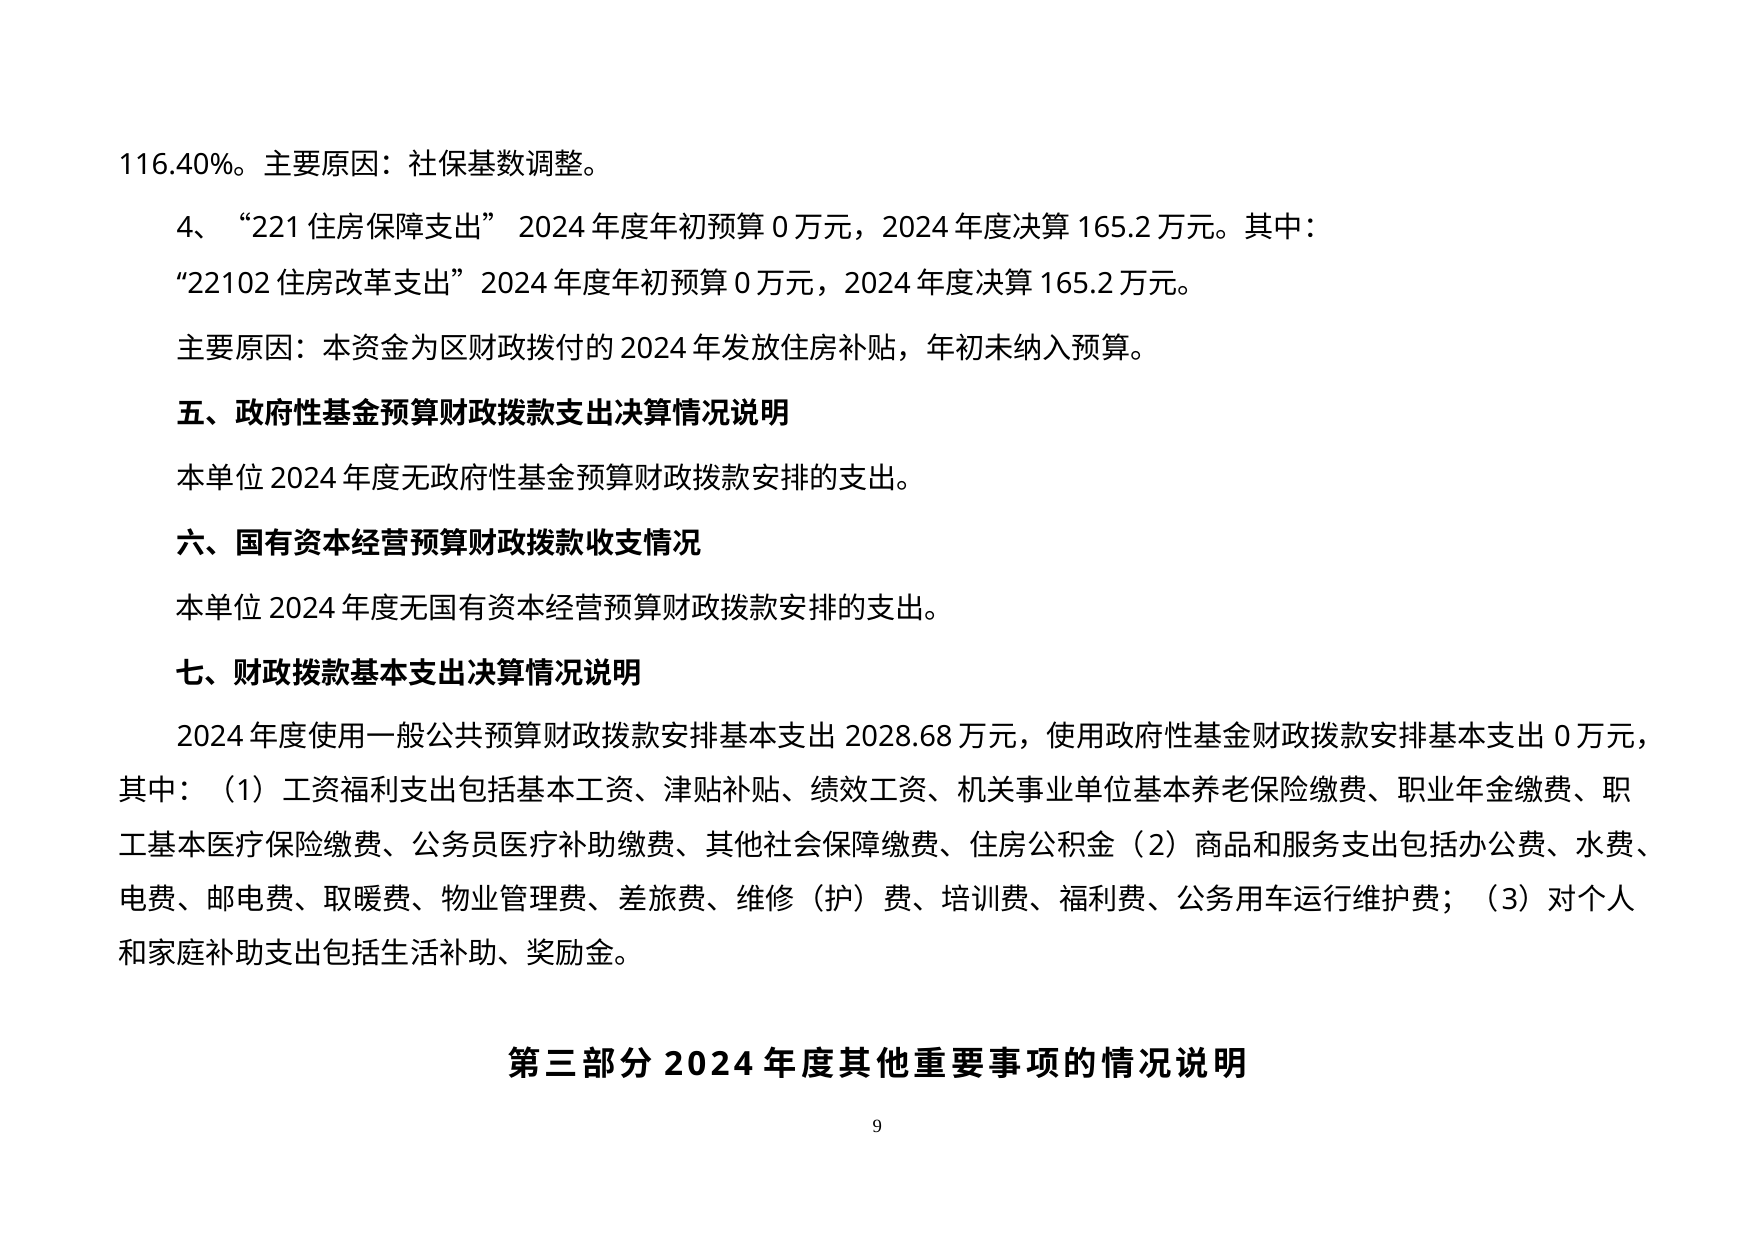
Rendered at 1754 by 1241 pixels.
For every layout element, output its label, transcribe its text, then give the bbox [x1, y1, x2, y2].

text 五、政府性基金预算财政拨款支出决算情况说明 [118, 378, 1636, 443]
text “22102住房改革支出”2024年度年初预算0万元，2024年度决算165.2万元。 [118, 248, 1636, 313]
list 2024年度使用一般公共预算财政拨款安排基本支出2028.68万元，使用政府性基金财政拨款安排基本支出0万元，其中：（1）工资福利支出包括基本工资、津贴补贴、绩效工资、机关事业单位基本养老保险缴费、职业年金缴费、职工基本医疗保险缴费、公务员医疗补助缴费、其他社会保障缴费、住房公积金（2）商品和服务支出包括办公费、水费、电费、邮电费、取暖费、物业管理费、差旅费、维修（护）费、培训费、福利费、公务用车运行维护费；（3）对个人和家庭补助支出包括生活补助、奖励金。 [118, 703, 1636, 974]
text 4、“221住房保障支出” 2024年度年初预算0万元，2024年度决算165.2万元。其中： [118, 194, 1636, 248]
list 本单位2024年度无政府性基金预算财政拨款安排的支出。 [118, 443, 1636, 508]
text 本单位2024年度无国有资本经营预算财政拨款安排的支出。 [118, 573, 1636, 638]
text 六、国有资本经营预算财政拨款收支情况 [118, 508, 1636, 573]
text 第三部分2024年度其他重要事项的情况说明 [118, 1028, 1636, 1093]
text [118, 129, 1636, 194]
text 主要原因：本资金为区财政拨付的2024年发放住房补贴，年初未纳入预算。 [118, 313, 1636, 378]
text 七、财政拨款基本支出决算情况说明 [118, 638, 1636, 703]
